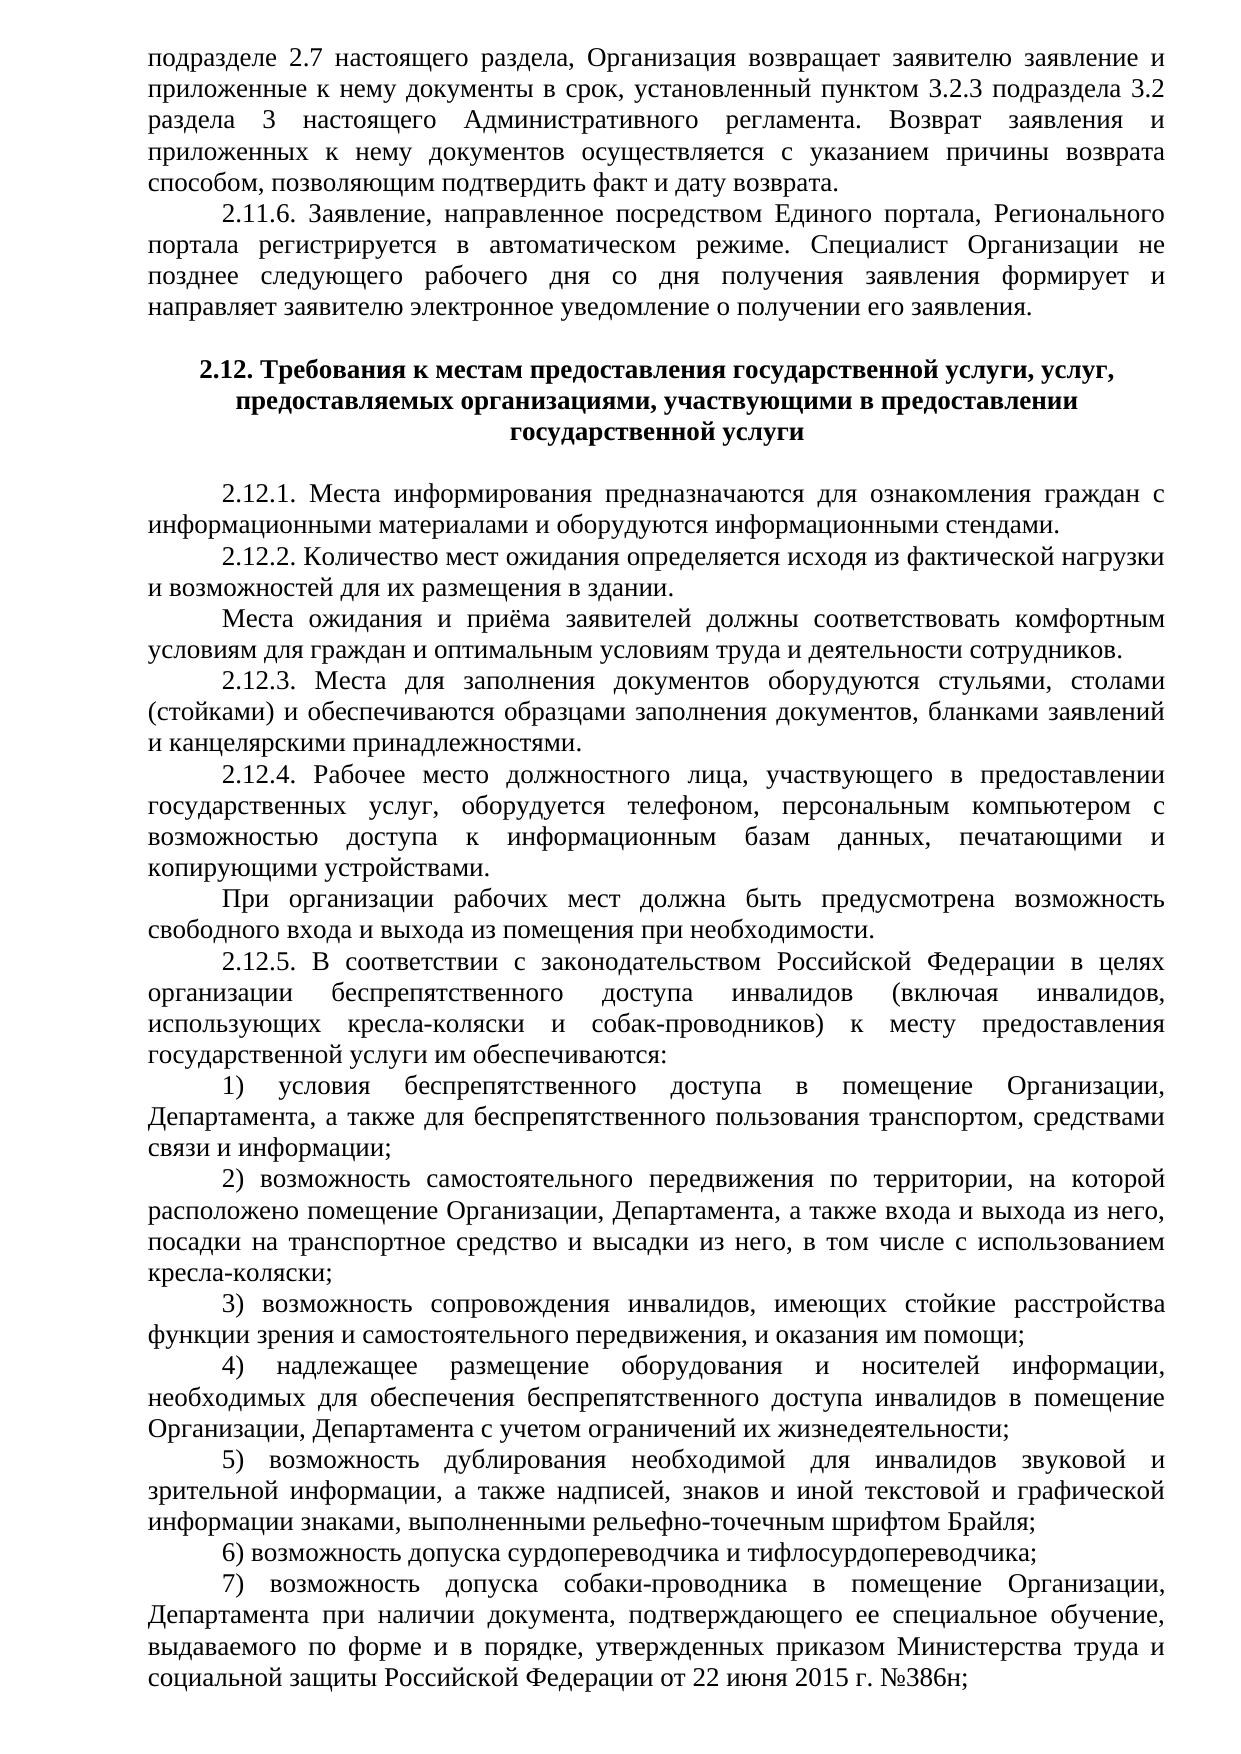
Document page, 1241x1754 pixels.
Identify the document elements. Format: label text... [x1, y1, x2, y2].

text 3) возможность сопровождения инвалидов, имеющих стойкие расстройства функции зрения и самостоятельного передвижения, и оказания им помощи; [148, 1287, 1166, 1349]
text 7) возможность допуска собаки-проводника в помещение Организации, Департамента при наличии документа, подтверждающего ее специальное обучение, выдаваемого по форме и в порядке, утвержденных приказом Министерства труда и социальной защиты Российской Федерации от 22 июня 2015 г. №386н; [148, 1567, 1166, 1692]
text 2.12.1. Места информирования предназначаются для ознакомления граждан с информационными материалами и оборудуются информационными стендами. [148, 477, 1166, 540]
text 2.12.3. Места для заполнения документов оборудуются стульями, столами (стойками) и обеспечиваются образцами заполнения документов, бланками заявлений и канцелярскими принадлежностями. [148, 664, 1166, 758]
text 1) условия беспрепятственного доступа в помещение Организации, Департамента, а также для беспрепятственного пользования транспортом, средствами связи и информации; [148, 1069, 1166, 1163]
text 4) надлежащее размещение оборудования и носителей информации, необходимых для обеспечения беспрепятственного доступа инвалидов в помещение Организации, Департамента с учетом ограничений их жизнедеятельности; [148, 1349, 1166, 1443]
text 5) возможность дублирования необходимой для инвалидов звуковой и зрительной информации, а также надписей, знаков и иной текстовой и графической информации знаками, выполненными рельефно-точечным шрифтом Брайля; [148, 1443, 1166, 1536]
text При организации рабочих мест должна быть предусмотрена возможность свободного входа и выхода из помещения при необходимости. [148, 882, 1166, 944]
text Места ожидания и приёма заявителей должны соответствовать комфортным условиям для граждан и оптимальным условиям труда и деятельности сотрудников. [148, 602, 1166, 664]
text 2.12. Требования к местам предоставления государственной услуги, услуг, предоставляемых организациями, участвующими в предоставлении государственной услуги [148, 353, 1166, 446]
text 2.12.4. Рабочее место должностного лица, участвующего в предоставлении государственных услуг, оборудуется телефоном, персональным компьютером с возможностью доступа к информационным базам данных, печатающими и копирующими устройствами. [148, 758, 1166, 882]
text 2.11.6. Заявление, направленное посредством Единого портала, Регионального портала регистрируется в автоматическом режиме. Специалист Организации не позднее следующего рабочего дня со дня получения заявления формирует и направляет заявителю электронное уведомление о получении его заявления. [148, 197, 1166, 322]
text 6) возможность допуска сурдопереводчика и тифлосурдопереводчика; [148, 1536, 1166, 1567]
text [148, 41, 1166, 197]
text 2.12.5. В соответствии с законодательством Российской Федерации в целях организации беспрепятственного доступа инвалидов (включая инвалидов, использующих кресла-коляски и собак-проводников) к месту предоставления государственной услуги им обеспечиваются: [148, 944, 1166, 1069]
text 2.12.2. Количество мест ожидания определяется исходя из фактической нагрузки и возможностей для их размещения в здании. [148, 540, 1166, 602]
text 2) возможность самостоятельного передвижения по территории, на которой расположено помещение Организации, Департамента, а также входа и выхода из него, посадки на транспортное средство и высадки из него, в том числе с использованием кресла-коляски; [148, 1163, 1166, 1287]
